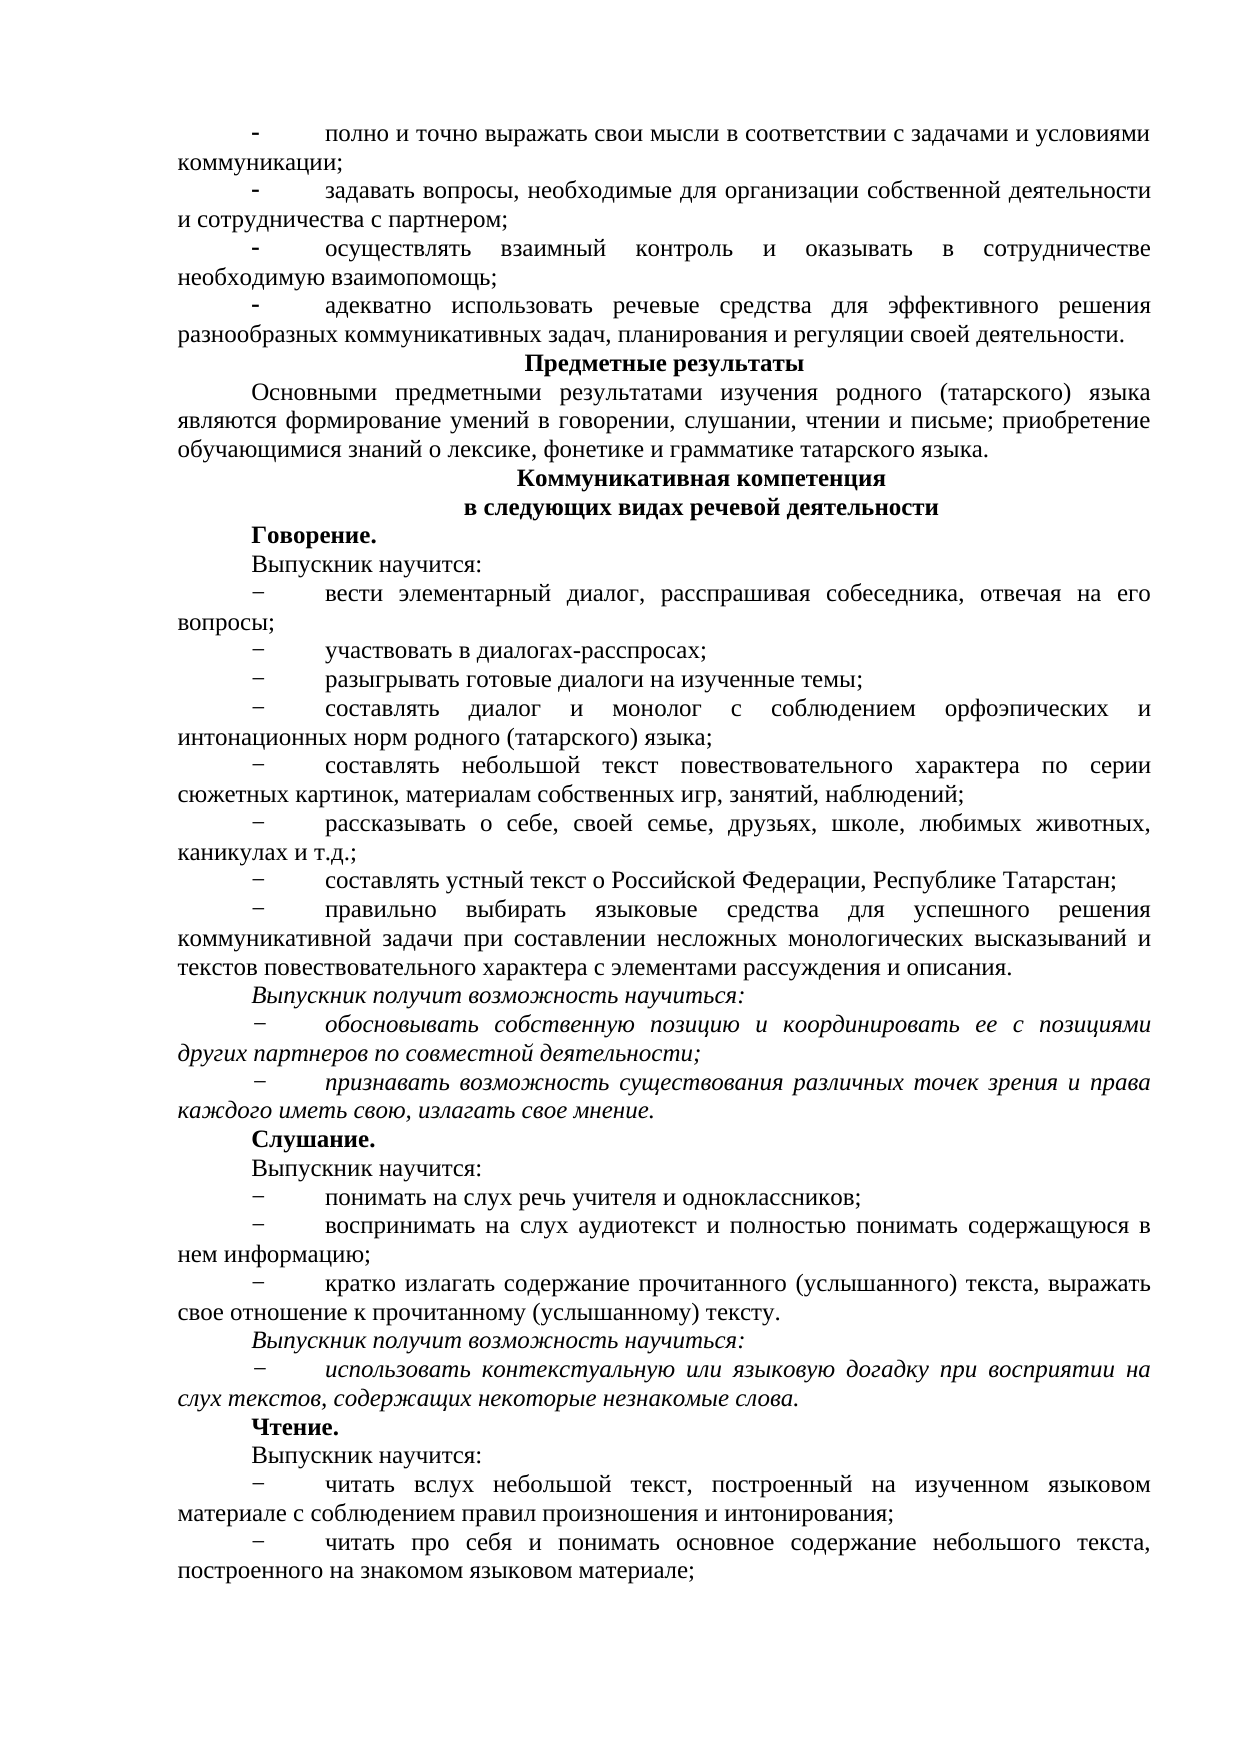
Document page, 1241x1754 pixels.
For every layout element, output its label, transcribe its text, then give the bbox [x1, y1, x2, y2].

text Коммуникативная компетенция [177, 463, 1152, 492]
text Основными предметными результатами изучения родного (татарского) языка являются формирование умений в говорении, слушании, чтении и письме; приобретение обучающимися знаний о лексике, фонетике и грамматике татарского языка. [177, 377, 1152, 463]
text Выпускник научится: [177, 1153, 1152, 1182]
list правильно выбирать языковые средства для успешного решения коммуникативной задачи при составлении несложных монологических высказываний и текстов повествовательного характера с элементами рассуждения и описания. [177, 894, 1152, 981]
list кратко излагать содержание прочитанного (услышанного) текста, выражать свое отношение к прочитанному (услышанному) тексту. [177, 1268, 1152, 1326]
list читать про себя и понимать основное содержание небольшого текста, построенного на знакомом языковом материале; [177, 1527, 1152, 1584]
list адекватно использовать речевые средства для эффективного решения разнообразных коммуникативных задач, планирования и регуляции своей деятельности. [177, 291, 1152, 348]
list использовать контекстуальную или языковую догадку при восприятии на слух текстов, содержащих некоторые незнакомые слова. [177, 1354, 1152, 1412]
list вести элементарный диалог, расспрашивая собеседника, отвечая на его вопросы; [177, 578, 1152, 636]
list воспринимать на слух аудиотекст и полностью понимать содержащуюся в нем информацию; [177, 1211, 1152, 1268]
list читать вслух небольшой текст, построенный на изученном языковом материале с соблюдением правил произношения и интонирования; [177, 1469, 1152, 1527]
list полно и точно выражать свои мысли в соответствии с задачами и условиями коммуникации; [177, 118, 1152, 176]
list разыгрывать готовые диалоги на изученные темы; [177, 664, 1152, 693]
list составлять диалог и монолог с соблюдением орфоэпических и интонационных норм родного (татарского) языка; [177, 693, 1152, 751]
list осуществлять взаимный контроль и оказывать в сотрудничестве необходимую взаимопомощь; [177, 233, 1152, 291]
text Выпускник получит возможность научиться: [177, 1326, 1152, 1354]
list составлять небольшой текст повествовательного характера по серии сюжетных картинок, материалам собственных игр, занятий, наблюдений; [177, 751, 1152, 808]
text Слушание. [177, 1124, 1152, 1153]
text Предметные результаты [177, 348, 1152, 377]
list рассказывать о себе, своей семье, друзьях, школе, любимых животных, каникулах и т.д.; [177, 808, 1152, 866]
list участвовать в диалогах-расспросах; [177, 636, 1152, 664]
list составлять устный текст о Российской Федерации, Республике Татарстан; [177, 866, 1152, 894]
list обосновывать собственную позицию и координировать ее с позициями других партнеров по совместной деятельности; [177, 1009, 1152, 1067]
text в следующих видах речевой деятельности [177, 492, 1152, 521]
list задавать вопросы, необходимые для организации собственной деятельности и сотрудничества с партнером; [177, 176, 1152, 233]
text Чтение. [177, 1412, 1152, 1441]
text Говорение. [177, 521, 1152, 549]
list понимать на слух речь учителя и одноклассников; [177, 1182, 1152, 1211]
text Выпускник научится: [177, 549, 1152, 578]
list признавать возможность существования различных точек зрения и права каждого иметь свою, излагать свое мнение. [177, 1067, 1152, 1124]
text Выпускник научится: [177, 1441, 1152, 1469]
text Выпускник получит возможность научиться: [177, 981, 1152, 1009]
